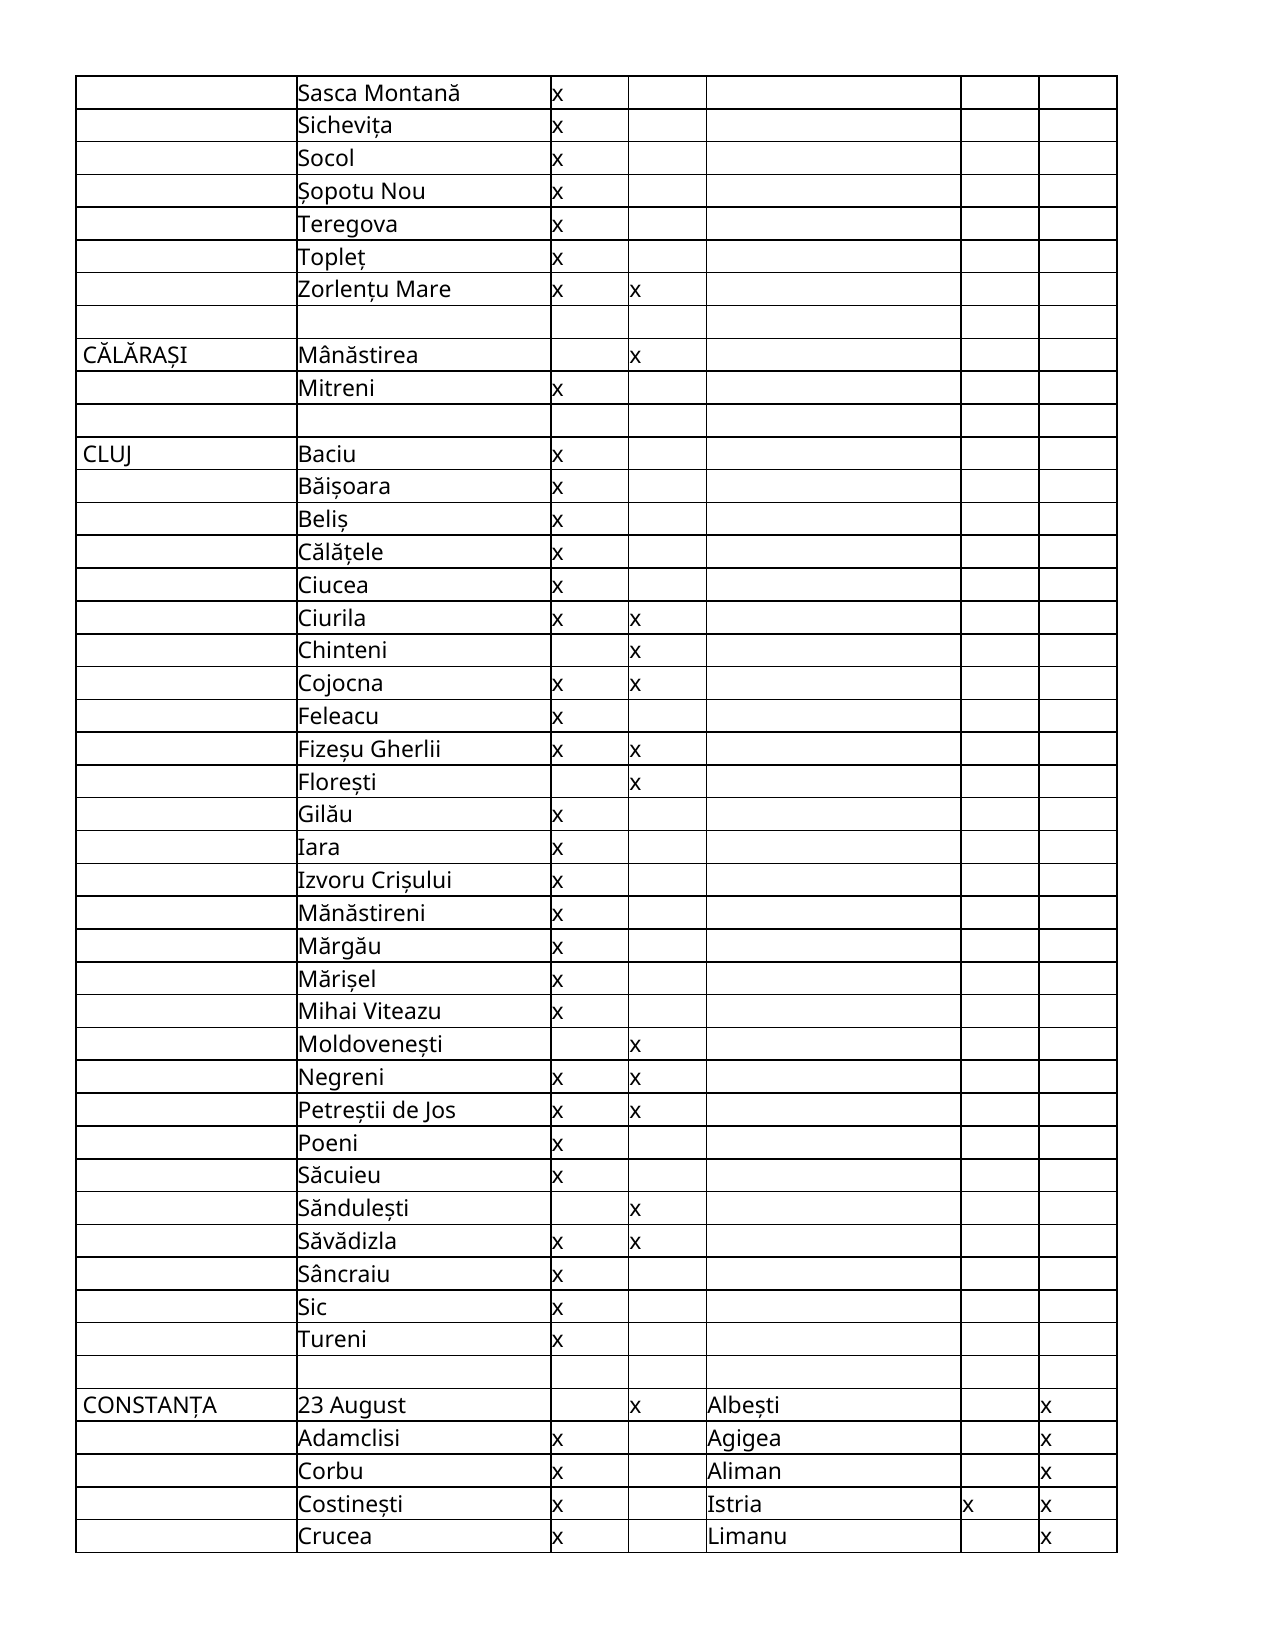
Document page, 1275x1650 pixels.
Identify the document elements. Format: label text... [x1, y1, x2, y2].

table_cell [1040, 897, 1116, 928]
table_cell Şopotu Nou [298, 175, 550, 206]
table_cell [77, 569, 296, 600]
table_cell Călăţele [298, 536, 550, 567]
table_cell [552, 635, 628, 666]
table_cell [629, 77, 706, 108]
table_cell Istria [707, 1488, 960, 1519]
table_cell [962, 438, 1038, 469]
table_cell [629, 503, 706, 534]
table_cell [962, 175, 1038, 206]
table_cell x [552, 897, 628, 928]
table_cell x [552, 1488, 628, 1519]
table_cell [1040, 77, 1116, 108]
table_cell x [552, 831, 628, 862]
table_cell [77, 897, 296, 928]
table_cell [707, 372, 960, 403]
table_cell [77, 995, 296, 1027]
table_cell [962, 963, 1038, 994]
table_cell x [629, 339, 706, 370]
table_cell [77, 1356, 296, 1387]
table_cell [629, 1258, 706, 1289]
table_cell Izvoru Crişului [298, 864, 550, 895]
table_cell [629, 1356, 706, 1387]
table_cell [77, 175, 296, 206]
table_cell x [552, 142, 628, 173]
table_cell x [552, 438, 628, 469]
table_cell x [629, 733, 706, 764]
table_cell [962, 405, 1038, 436]
table_cell [962, 1422, 1038, 1453]
table_cell Ciurila [298, 602, 550, 633]
table_cell x [552, 241, 628, 272]
table_cell [707, 897, 960, 928]
table_cell [962, 1455, 1038, 1486]
table_cell [552, 766, 628, 797]
table_cell [1040, 602, 1116, 633]
table_cell [1040, 273, 1116, 305]
table_cell x [552, 733, 628, 764]
table_cell [1040, 470, 1116, 502]
table_cell [962, 995, 1038, 1027]
table_cell [707, 273, 960, 305]
table_cell [707, 569, 960, 600]
table_cell [962, 1028, 1038, 1059]
table_cell [1040, 831, 1116, 862]
table_cell [1040, 635, 1116, 666]
table_cell [77, 241, 296, 272]
table_cell [77, 1094, 296, 1125]
table_cell Mărgău [298, 930, 550, 961]
table_cell x [552, 1520, 628, 1552]
table_cell x [552, 503, 628, 534]
table_cell [77, 667, 296, 698]
table_cell [707, 602, 960, 633]
table_cell [77, 831, 296, 862]
table_cell x [629, 602, 706, 633]
table_cell Moldovenești [298, 1028, 550, 1059]
table_cell [707, 241, 960, 272]
table_cell [707, 733, 960, 764]
table_cell Teregova [298, 208, 550, 239]
table_cell Săvădizla [298, 1225, 550, 1256]
table_cell [1040, 700, 1116, 731]
table_cell [707, 700, 960, 731]
table_cell [77, 306, 296, 337]
table_cell x [629, 1225, 706, 1256]
table_cell [629, 306, 706, 337]
table_cell x [629, 1061, 706, 1092]
table_cell x [552, 1422, 628, 1453]
table_cell x [552, 175, 628, 206]
table_cell Mitreni [298, 372, 550, 403]
table_cell [298, 405, 550, 436]
table_cell x [552, 995, 628, 1027]
table_cell [629, 569, 706, 600]
table_cell [1040, 339, 1116, 370]
table_cell [1040, 175, 1116, 206]
table_cell [1040, 1160, 1116, 1191]
table_cell [77, 1192, 296, 1223]
table_cell [707, 798, 960, 830]
table_cell [1040, 503, 1116, 534]
table_cell x [552, 1094, 628, 1125]
table_cell [298, 306, 550, 337]
table_cell Corbu [298, 1455, 550, 1486]
table_cell [707, 208, 960, 239]
table_cell [77, 470, 296, 502]
table_cell [629, 963, 706, 994]
table_cell Mihai Viteazu [298, 995, 550, 1027]
table_cell [629, 864, 706, 895]
table_cell [1040, 995, 1116, 1027]
table_cell Crucea [298, 1520, 550, 1552]
table_cell Limanu [707, 1520, 960, 1552]
table_cell [962, 470, 1038, 502]
table_cell [707, 930, 960, 961]
table_cell Adamclisi [298, 1422, 550, 1453]
table_cell CĂLĂRAŞI [77, 339, 296, 370]
table_cell [1040, 1356, 1116, 1387]
table_cell x [552, 1160, 628, 1191]
table_cell [77, 1160, 296, 1191]
table_cell [1040, 241, 1116, 272]
table_cell [1040, 1061, 1116, 1092]
table_cell Sic [298, 1291, 550, 1322]
table_cell [707, 470, 960, 502]
table_cell x [552, 1455, 628, 1486]
table_cell x [552, 569, 628, 600]
table_cell [629, 1520, 706, 1552]
table_cell [1040, 930, 1116, 961]
table_cell Săcuieu [298, 1160, 550, 1191]
table_cell Negreni [298, 1061, 550, 1092]
table_cell Socol [298, 142, 550, 173]
table_cell x [552, 1323, 628, 1355]
table_cell [962, 1160, 1038, 1191]
table_cell Aliman [707, 1455, 960, 1486]
table_cell [552, 1356, 628, 1387]
table_cell Chinteni [298, 635, 550, 666]
table_cell [77, 1061, 296, 1092]
table_cell [77, 930, 296, 961]
table_cell [707, 438, 960, 469]
table_cell [629, 1323, 706, 1355]
table_cell x [552, 700, 628, 731]
table_cell [962, 208, 1038, 239]
table_cell Costineşti [298, 1488, 550, 1519]
table_cell [77, 1488, 296, 1519]
table_cell [962, 1389, 1038, 1420]
table_cell [77, 1258, 296, 1289]
table_cell [962, 536, 1038, 567]
table_cell [962, 241, 1038, 272]
table_cell [962, 864, 1038, 895]
table_cell Sâncraiu [298, 1258, 550, 1289]
table_cell [962, 602, 1038, 633]
table_cell [77, 1422, 296, 1453]
table_cell Mânăstirea [298, 339, 550, 370]
table_cell [1040, 1323, 1116, 1355]
table_cell [77, 1225, 296, 1256]
table_cell [629, 930, 706, 961]
table_cell [1040, 405, 1116, 436]
table_cell [77, 1323, 296, 1355]
table_cell [707, 536, 960, 567]
table_cell [629, 1127, 706, 1158]
table_cell [1040, 667, 1116, 698]
table_cell [962, 1356, 1038, 1387]
table_cell Iara [298, 831, 550, 862]
table_cell x [1040, 1422, 1116, 1453]
table_cell [1040, 1291, 1116, 1322]
table_cell [77, 798, 296, 830]
table_cell [707, 142, 960, 173]
table_cell x [552, 1291, 628, 1322]
table_cell [707, 963, 960, 994]
table_cell [707, 110, 960, 141]
table_cell Albeşti [707, 1389, 960, 1420]
table_cell [629, 175, 706, 206]
table_cell Ciucea [298, 569, 550, 600]
table_cell x [629, 1192, 706, 1223]
table_cell [962, 1192, 1038, 1223]
table_cell [707, 1127, 960, 1158]
table_cell [77, 1520, 296, 1552]
table_cell [962, 1061, 1038, 1092]
table_cell Mănăstireni [298, 897, 550, 928]
table_cell [77, 110, 296, 141]
table_cell [77, 733, 296, 764]
table_cell [962, 831, 1038, 862]
table_cell [707, 1192, 960, 1223]
table_cell Mărişel [298, 963, 550, 994]
table_cell x [629, 635, 706, 666]
table_cell x [552, 372, 628, 403]
table_cell [77, 77, 296, 108]
table_cell [962, 1291, 1038, 1322]
table_cell Floreşti [298, 766, 550, 797]
table_cell Gilău [298, 798, 550, 830]
table_cell [962, 798, 1038, 830]
table_cell Agigea [707, 1422, 960, 1453]
table_cell [962, 1094, 1038, 1125]
table_cell x [629, 1389, 706, 1420]
table_cell [707, 339, 960, 370]
table_cell [707, 995, 960, 1027]
table_cell [77, 1455, 296, 1486]
table_cell [629, 208, 706, 239]
table_cell [629, 241, 706, 272]
table_cell [962, 930, 1038, 961]
table_cell [707, 306, 960, 337]
table_cell x [552, 1127, 628, 1158]
table_cell [77, 700, 296, 731]
table_cell [552, 405, 628, 436]
table_cell [962, 1323, 1038, 1355]
table_cell [707, 1356, 960, 1387]
table_cell x [552, 1061, 628, 1092]
table_cell [552, 1192, 628, 1223]
table_cell [707, 1225, 960, 1256]
table_cell [1040, 733, 1116, 764]
table_cell [1040, 110, 1116, 141]
table_cell x [629, 1028, 706, 1059]
table_cell Poeni [298, 1127, 550, 1158]
table_cell Sănduleşti [298, 1192, 550, 1223]
table_cell [707, 766, 960, 797]
table_cell [962, 700, 1038, 731]
table_cell [629, 995, 706, 1027]
table_cell [629, 1455, 706, 1486]
table_cell [962, 1127, 1038, 1158]
table_cell x [552, 602, 628, 633]
table_cell [552, 1389, 628, 1420]
table_cell [552, 1028, 628, 1059]
table_cell Baciu [298, 438, 550, 469]
table_cell [1040, 798, 1116, 830]
table_cell [962, 1225, 1038, 1256]
table_cell [707, 1323, 960, 1355]
table_cell x [552, 470, 628, 502]
table_cell [707, 77, 960, 108]
table_cell [1040, 1258, 1116, 1289]
table_cell [707, 175, 960, 206]
table_cell [707, 667, 960, 698]
table_cell [707, 1258, 960, 1289]
table_cell x [552, 963, 628, 994]
table_cell Sasca Montană [298, 77, 550, 108]
table_cell x [629, 667, 706, 698]
table_cell [962, 766, 1038, 797]
table_cell x [629, 1094, 706, 1125]
table_cell Topleţ [298, 241, 550, 272]
table_cell [707, 1028, 960, 1059]
table_cell [77, 1291, 296, 1322]
table_cell [1040, 208, 1116, 239]
table_cell CLUJ [77, 438, 296, 469]
table_cell [707, 635, 960, 666]
table_cell [77, 372, 296, 403]
table_cell [962, 142, 1038, 173]
table_cell [1040, 372, 1116, 403]
table_cell Beliş [298, 503, 550, 534]
table_cell x [962, 1488, 1038, 1519]
table_cell [77, 1028, 296, 1059]
table_cell x [552, 1258, 628, 1289]
table_cell [629, 1422, 706, 1453]
table_cell [77, 963, 296, 994]
table_cell [962, 569, 1038, 600]
table_cell x [629, 273, 706, 305]
table_cell [962, 733, 1038, 764]
table_cell x [552, 1225, 628, 1256]
table_cell [962, 339, 1038, 370]
table_cell [629, 142, 706, 173]
table_cell [629, 798, 706, 830]
table_cell [962, 306, 1038, 337]
table_cell [707, 405, 960, 436]
table_cell [629, 1488, 706, 1519]
table_cell [962, 372, 1038, 403]
table_cell x [1040, 1488, 1116, 1519]
table_cell [707, 503, 960, 534]
table_cell [77, 864, 296, 895]
table_cell x [552, 536, 628, 567]
table_cell [1040, 1028, 1116, 1059]
table_cell CONSTANŢA [77, 1389, 296, 1420]
table_cell [962, 897, 1038, 928]
table_cell [77, 503, 296, 534]
table_cell [552, 339, 628, 370]
table_cell [629, 536, 706, 567]
table_cell [629, 470, 706, 502]
table_cell [962, 273, 1038, 305]
table_cell [1040, 1094, 1116, 1125]
table_cell [707, 831, 960, 862]
table_cell [962, 635, 1038, 666]
table_cell Sicheviţa [298, 110, 550, 141]
table_cell x [552, 798, 628, 830]
table_cell [707, 1291, 960, 1322]
table_cell x [552, 273, 628, 305]
table_cell [1040, 536, 1116, 567]
table_cell [1040, 306, 1116, 337]
table_cell [77, 766, 296, 797]
table_cell [629, 405, 706, 436]
table_cell [629, 110, 706, 141]
table_cell 23 August [298, 1389, 550, 1420]
table_cell Băişoara [298, 470, 550, 502]
table_cell [962, 1520, 1038, 1552]
table_cell x [1040, 1389, 1116, 1420]
table_cell [77, 536, 296, 567]
table_cell [77, 405, 296, 436]
table_cell x [552, 208, 628, 239]
table_cell x [552, 930, 628, 961]
table_cell x [552, 864, 628, 895]
table_cell x [629, 766, 706, 797]
table_cell [707, 1160, 960, 1191]
table_cell [629, 831, 706, 862]
table_cell Tureni [298, 1323, 550, 1355]
table_cell [77, 1127, 296, 1158]
table_cell [1040, 142, 1116, 173]
table_cell [707, 864, 960, 895]
table_cell [77, 602, 296, 633]
table_cell [1040, 438, 1116, 469]
table_cell [962, 77, 1038, 108]
table_cell [1040, 1225, 1116, 1256]
table_cell [707, 1061, 960, 1092]
table_cell [77, 273, 296, 305]
table_cell [1040, 1192, 1116, 1223]
table_cell [629, 372, 706, 403]
table_cell Petreştii de Jos [298, 1094, 550, 1125]
table_cell [629, 438, 706, 469]
table_cell [77, 142, 296, 173]
table_cell [962, 503, 1038, 534]
table_cell Fizeşu Gherlii [298, 733, 550, 764]
table_cell [629, 700, 706, 731]
table_cell [77, 635, 296, 666]
table_cell [629, 1291, 706, 1322]
table_cell [1040, 766, 1116, 797]
table_cell Zorlenţu Mare [298, 273, 550, 305]
table_cell [1040, 963, 1116, 994]
table_cell [629, 1160, 706, 1191]
table_cell [552, 306, 628, 337]
table_cell x [552, 110, 628, 141]
table_cell [962, 110, 1038, 141]
table_cell [1040, 569, 1116, 600]
table_cell x [1040, 1520, 1116, 1552]
table_cell [962, 667, 1038, 698]
table_cell [1040, 864, 1116, 895]
table_cell Feleacu [298, 700, 550, 731]
table_cell [962, 1258, 1038, 1289]
table_cell [77, 208, 296, 239]
table_cell [298, 1356, 550, 1387]
table_cell x [1040, 1455, 1116, 1486]
table_cell Cojocna [298, 667, 550, 698]
table_cell [629, 897, 706, 928]
table_cell x [552, 667, 628, 698]
table_cell [1040, 1127, 1116, 1158]
table_cell x [552, 77, 628, 108]
table_cell [707, 1094, 960, 1125]
